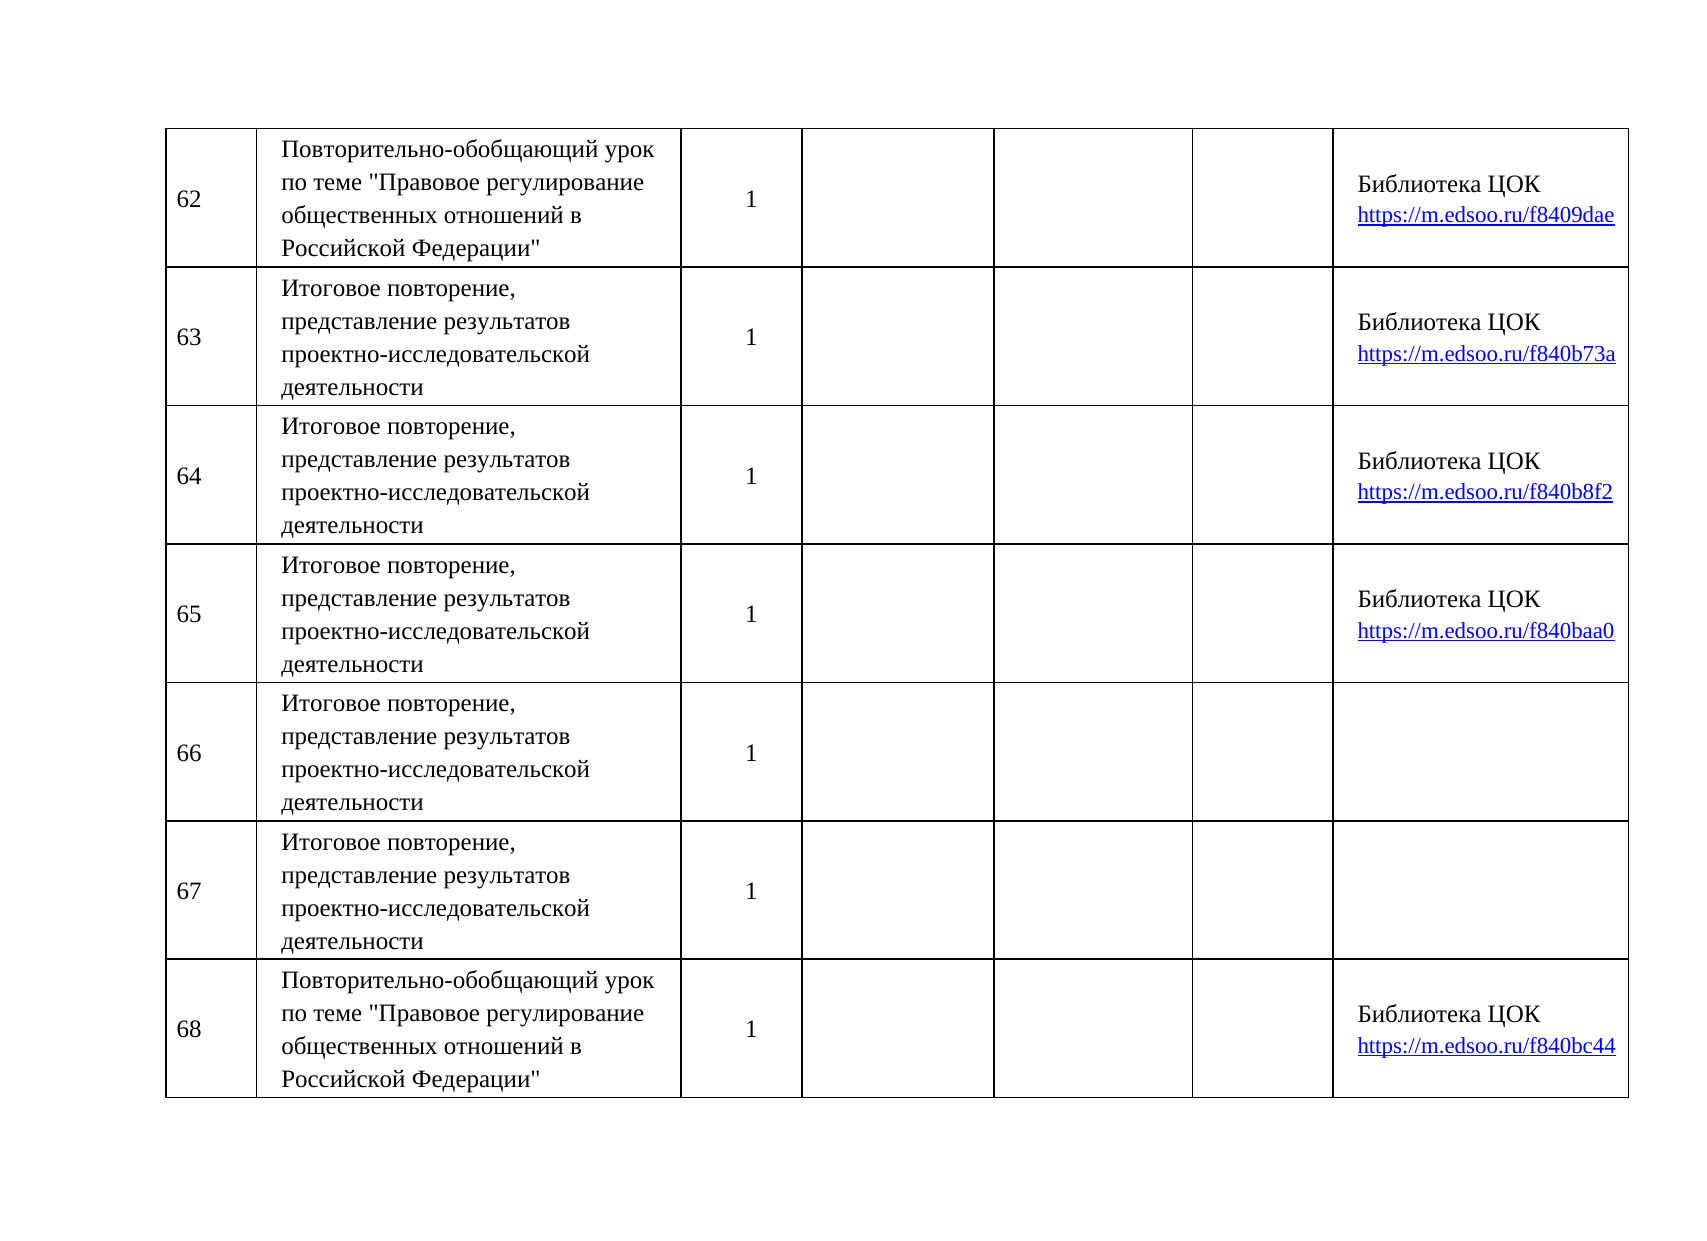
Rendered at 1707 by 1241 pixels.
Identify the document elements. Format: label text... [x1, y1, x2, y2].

table_cell Итоговое повторение, представление результатов проектно-исследовательской деятельности [257, 268, 680, 404]
table_cell [1193, 545, 1332, 681]
table_cell [995, 545, 1192, 681]
table_cell Итоговое повторение, представление результатов проектно-исследовательской деятельности [257, 683, 680, 820]
table_cell [1193, 822, 1332, 958]
table_cell [803, 545, 993, 681]
table_cell Итоговое повторение, представление результатов проектно-исследовательской деятельности [257, 545, 680, 681]
table_cell [995, 268, 1192, 404]
table_cell 1 [682, 960, 801, 1097]
table_cell [803, 129, 993, 266]
table_cell 68 [167, 960, 256, 1097]
table_cell [1334, 822, 1628, 958]
table_cell 62 [167, 129, 256, 266]
table_cell [995, 683, 1192, 820]
table_cell [1193, 960, 1332, 1097]
table_cell Библиотека ЦОК https://m.edsoo.ru/f8409dae [1334, 129, 1628, 266]
table_cell [995, 129, 1192, 266]
table_cell 1 [682, 406, 801, 543]
table_cell [1334, 683, 1628, 820]
table_cell [803, 406, 993, 543]
table_cell [995, 822, 1192, 958]
table_cell [995, 406, 1192, 543]
table_cell [803, 683, 993, 820]
table_cell 66 [167, 683, 256, 820]
table_cell 1 [682, 683, 801, 820]
table_cell Библиотека ЦОК https://m.edsoo.ru/f840bc44 [1334, 960, 1628, 1097]
table_cell 1 [682, 545, 801, 681]
table_cell 67 [167, 822, 256, 958]
table_cell 63 [167, 268, 256, 404]
table_cell 1 [682, 268, 801, 404]
table_cell 65 [167, 545, 256, 681]
table_cell [1193, 683, 1332, 820]
table_cell [995, 960, 1192, 1097]
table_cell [257, 129, 680, 266]
table_cell Библиотека ЦОК https://m.edsoo.ru/f840b73a [1334, 268, 1628, 404]
table_cell [803, 268, 993, 404]
table_cell [1193, 406, 1332, 543]
table_cell [1193, 268, 1332, 404]
table_cell [803, 822, 993, 958]
table_cell 1 [682, 129, 801, 266]
table_cell Итоговое повторение, представление результатов проектно-исследовательской деятельности [257, 822, 680, 958]
table_cell [803, 960, 993, 1097]
table_cell 1 [682, 822, 801, 958]
table_cell Итоговое повторение, представление результатов проектно-исследовательской деятельности [257, 406, 680, 543]
table_cell Библиотека ЦОК https://m.edsoo.ru/f840b8f2 [1334, 406, 1628, 543]
table_cell [1193, 129, 1332, 266]
table_cell 64 [167, 406, 256, 543]
table_cell Библиотека ЦОК https://m.edsoo.ru/f840baa0 [1334, 545, 1628, 681]
table_cell Повторительно-обобщающий урок по теме "Правовое регулирование общественных отношений в Российской Федерации" [257, 960, 680, 1097]
